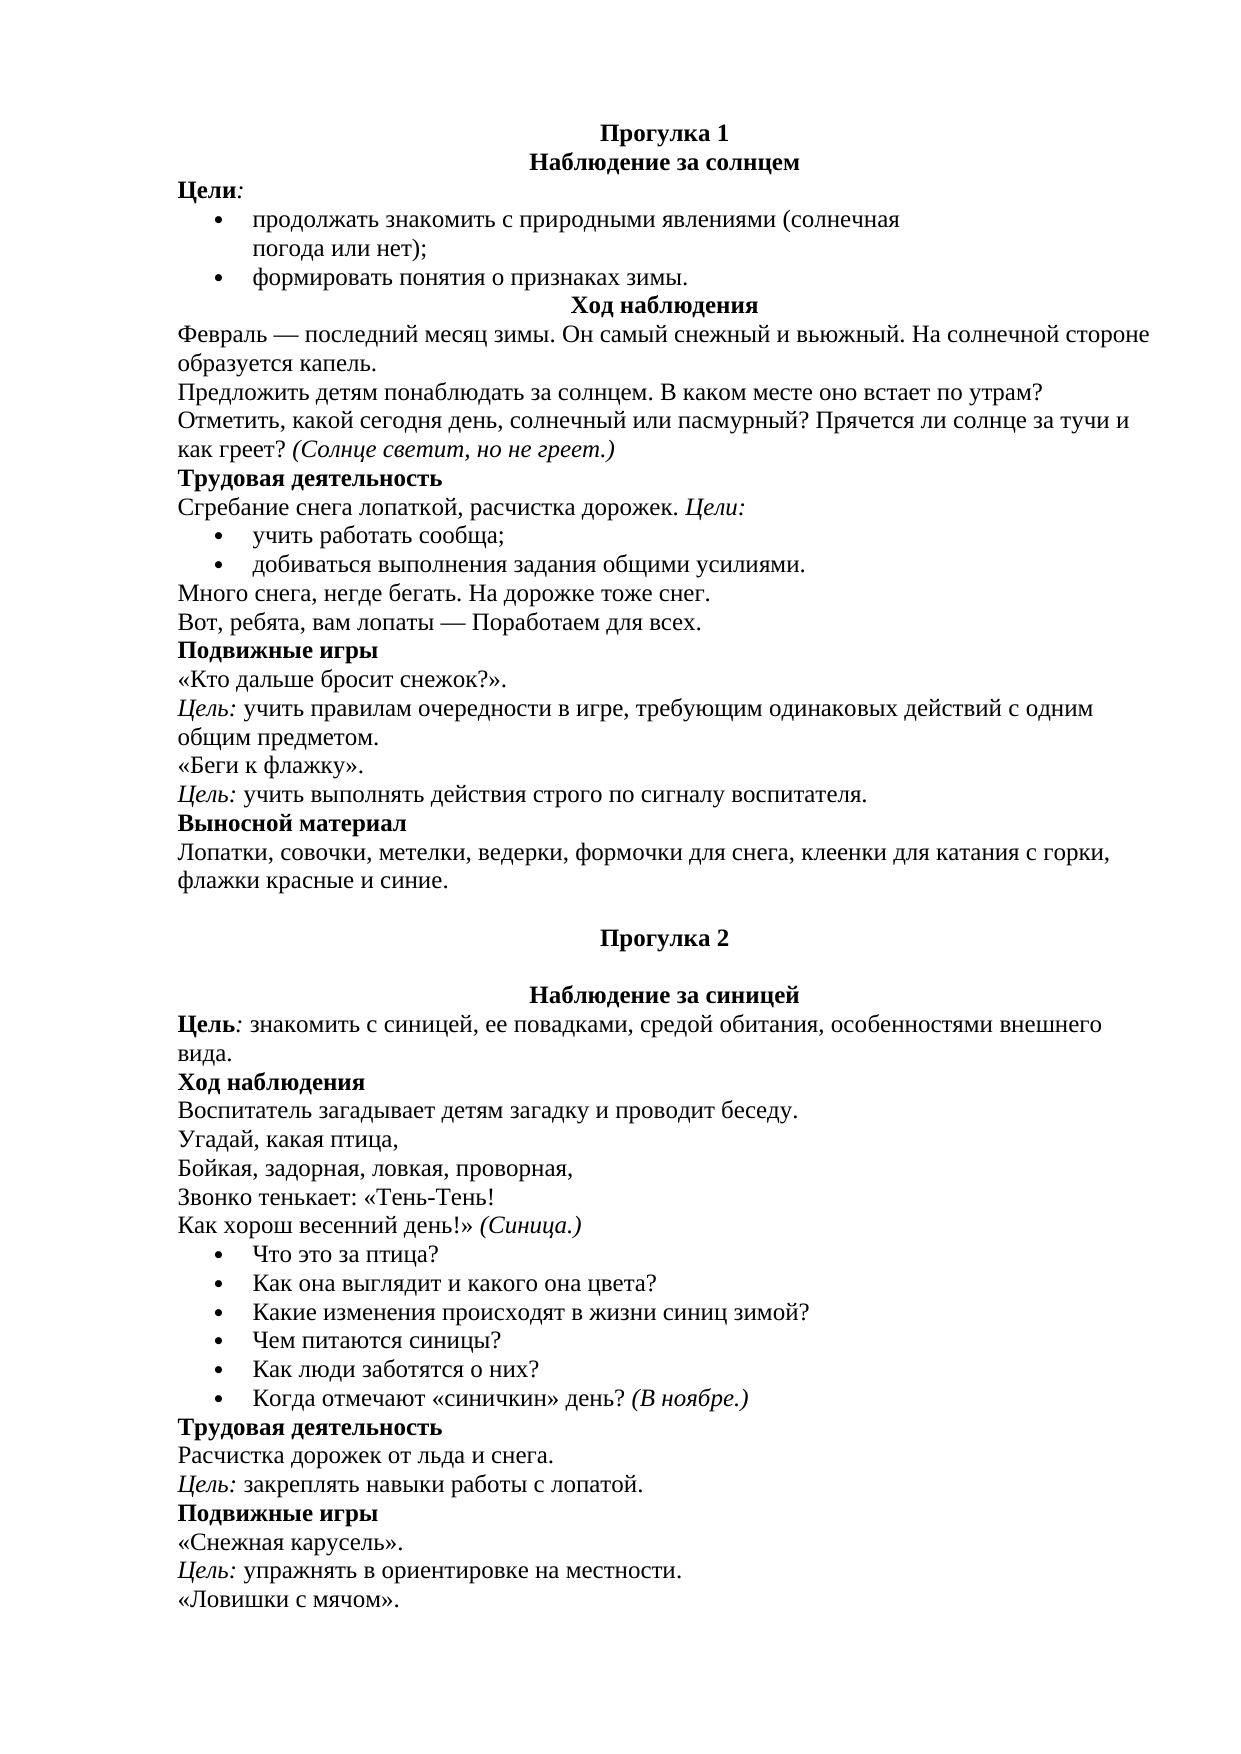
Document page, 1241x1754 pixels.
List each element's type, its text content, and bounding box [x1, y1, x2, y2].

text Лопатки, совочки, метелки, ведерки, формочки для снега, клеенки для катания с горки, флажки красные и синие. [177, 837, 1152, 894]
text Подвижные игры [177, 636, 1152, 664]
list Какие изменения происходят в жизни синиц зимой? [215, 1297, 1152, 1326]
text Предложить детям понаблюдать за солнцем. В каком месте оно встает по утрам? Отметить, какой сегодня день, солнечный или пасмурный? Прячется ли солнце за тучи и как греет? (Солнце светит, но не греет.) [177, 377, 1152, 463]
text Вот, ребята, вам лопаты — Поработаем для всех. [177, 607, 1152, 636]
text Цели: [177, 176, 1152, 204]
text Ход наблюдения [177, 291, 1152, 319]
text «Беги к флажку». [177, 751, 1152, 779]
text Февраль — последний месяц зимы. Он самый снежный и вьюжный. На солнечной стороне образуется капель. [177, 319, 1152, 377]
text «Ловишки с мячом». [177, 1584, 1152, 1613]
list Как люди заботятся о них? [215, 1354, 1152, 1383]
text Прогулка 1 [177, 118, 1152, 147]
text Выносной материал [177, 808, 1152, 837]
text Расчистка дорожек от льда и снега. [177, 1441, 1152, 1469]
text Ход наблюдения [177, 1067, 1152, 1096]
text «Кто дальше бросит снежок?». [177, 664, 1152, 693]
text Наблюдение за синицей [177, 981, 1152, 1009]
list учить работать сообща; [215, 521, 1152, 549]
list Чем питаются синицы? [215, 1326, 1152, 1354]
text Трудовая деятельность [177, 1412, 1152, 1441]
list Что это за птица? [215, 1239, 1152, 1268]
list Как она выглядит и какого она цвета? [215, 1268, 1152, 1297]
text Воспитатель загадывает детям загадку и проводит беседу. [177, 1096, 1152, 1124]
list формировать понятия о признаках зимы. [215, 262, 1152, 291]
list Когда отмечают «синичкин» день? (В ноябре.) [215, 1383, 1152, 1412]
list продолжать знакомить с природными явлениями (солнечная погода или нет); [215, 204, 1152, 262]
text Подвижные игры [177, 1498, 1152, 1527]
text Много снега, негде бегать. На дорожке тоже снег. [177, 578, 1152, 607]
text Цель: учить правилам очередности в игре, требующим одинаковых действий с одним общим предметом. [177, 693, 1152, 751]
text Цель: учить выполнять действия строго по сигналу воспитателя. [177, 779, 1152, 808]
text Звонко тенькает: «Тень-Тень! [177, 1182, 1152, 1211]
text Как хорош весенний день!» (Синица.) [177, 1211, 1152, 1239]
text Трудовая деятельность [177, 463, 1152, 492]
text «Снежная карусель». [177, 1527, 1152, 1556]
text Наблюдение за солнцем [177, 147, 1152, 176]
text Цель: упражнять в ориентировке на местности. [177, 1556, 1152, 1584]
text Бойкая, задорная, ловкая, проворная, [177, 1153, 1152, 1182]
text Прогулка 2 [177, 923, 1152, 952]
text Цель: закреплять навыки работы с лопатой. [177, 1469, 1152, 1498]
text Сгребание снега лопаткой, расчистка дорожек. Цели: [177, 492, 1152, 521]
list добиваться выполнения задания общими усилиями. [215, 549, 1152, 578]
text Угадай, какая птица, [177, 1124, 1152, 1153]
text Цель: знакомить с синицей, ее повадками, средой обитания, особенностями внешнего вида. [177, 1009, 1152, 1067]
